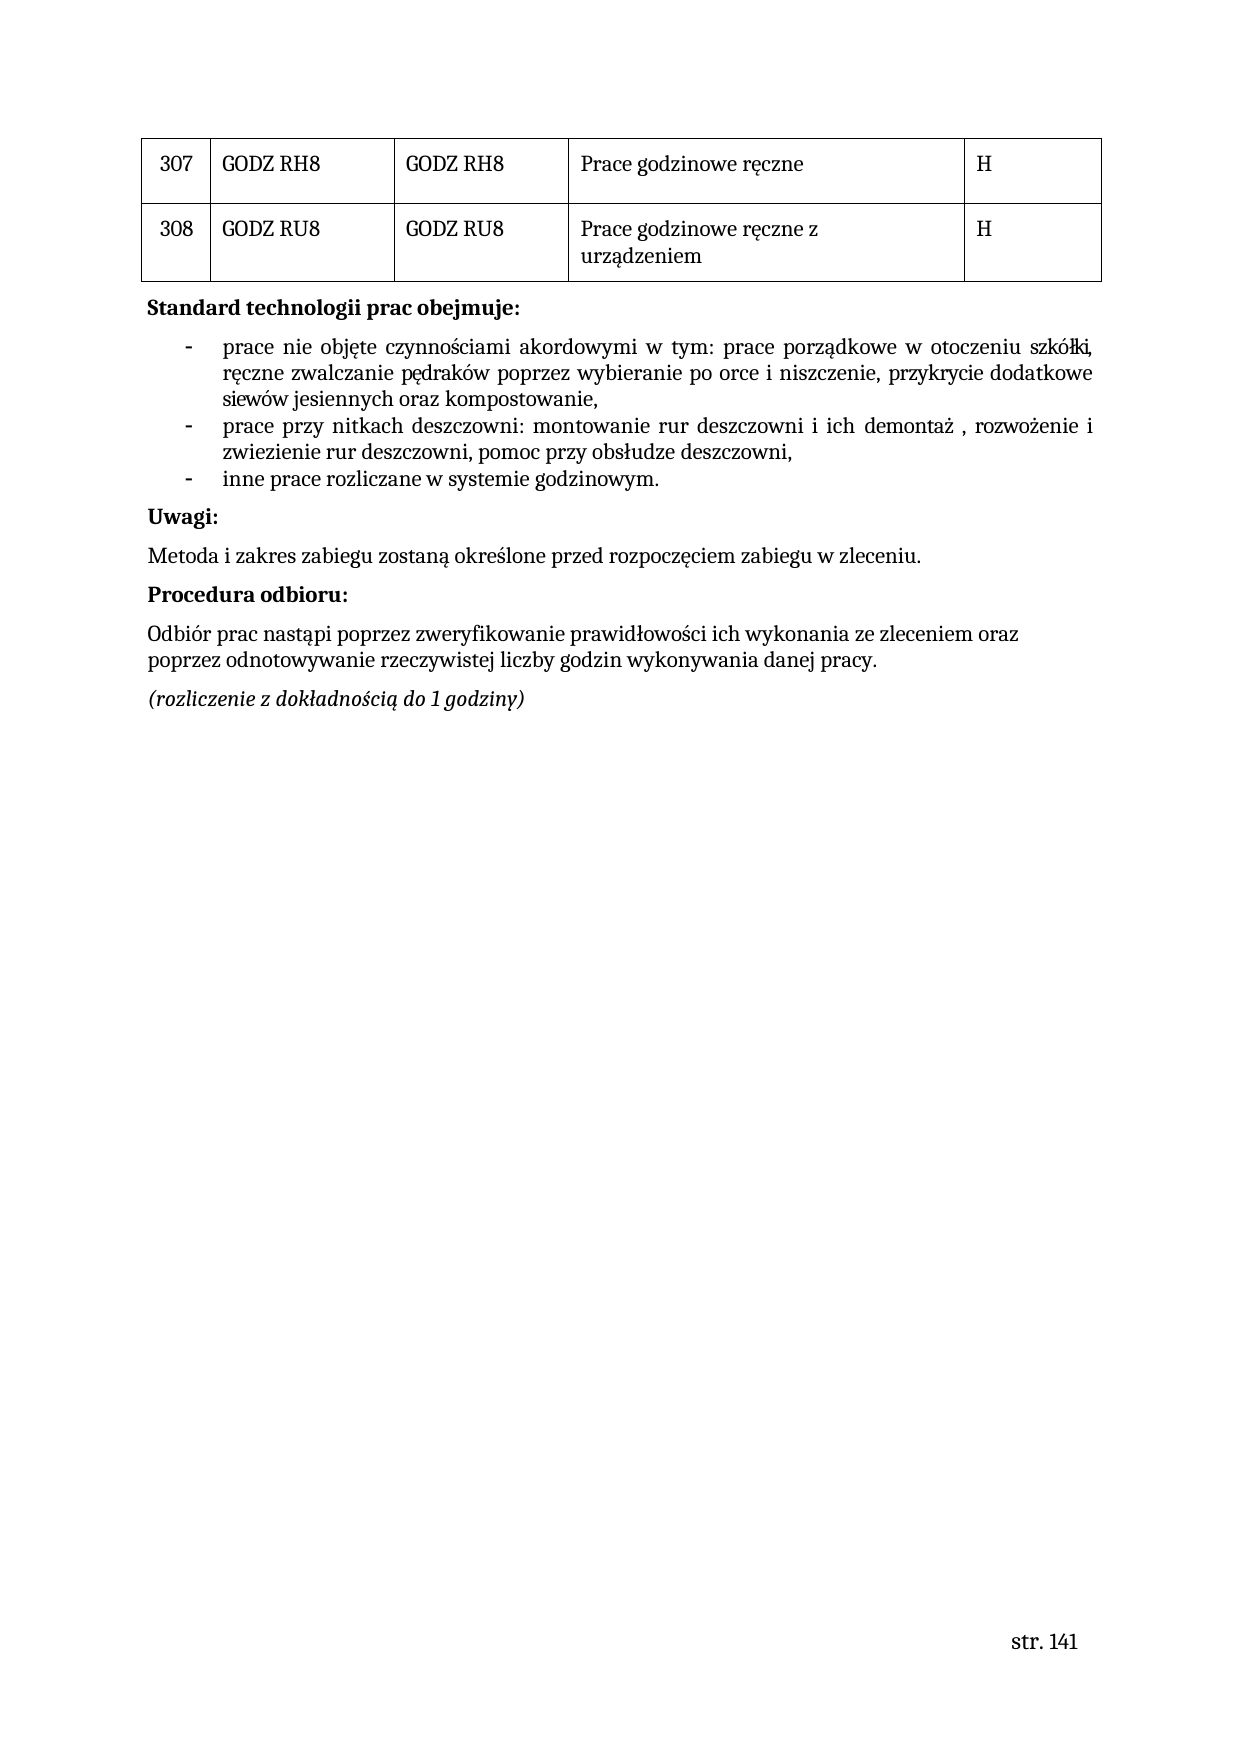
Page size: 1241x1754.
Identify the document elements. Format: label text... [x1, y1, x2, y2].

text (rozliczenie z dokładnością do 1 godziny) [147, 686, 1119, 712]
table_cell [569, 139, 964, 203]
list prace przy nitkach deszczowni: montowanie rur deszczowni i ich demontaż , rozwożenie i zwiezienie rur deszczowni, pomoc przy obsłudze deszczowni, [185, 413, 1093, 465]
subtitle Procedura odbioru: [147, 582, 1119, 608]
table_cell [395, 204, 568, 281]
text Odbiór prac nastąpi poprzez zweryfikowanie prawidłowości ich wykonania ze zleceniem oraz poprzez odnotowywanie rzeczywistej liczby godzin wykonywania danej pracy. [147, 621, 1093, 673]
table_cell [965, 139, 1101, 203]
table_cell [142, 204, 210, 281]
subtitle Uwagi: [147, 504, 1119, 531]
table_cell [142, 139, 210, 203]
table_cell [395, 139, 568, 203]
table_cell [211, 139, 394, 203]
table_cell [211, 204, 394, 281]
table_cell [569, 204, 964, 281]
text Standard technologii prac obejmuje: [147, 295, 1119, 321]
list prace nie objęte czynnościami akordowymi w tym: prace porządkowe w otoczeniu szkółki, ręczne zwalczanie pędraków poprzez wybieranie po orce i niszczenie, przykrycie dodatkowe siewów jesiennych oraz kompostowanie, [185, 333, 1093, 413]
list inne prace rozliczane w systemie godzinowym. [185, 465, 1119, 492]
text Metoda i zakres zabiegu zostaną określone przed rozpoczęciem zabiegu w zleceniu. [147, 543, 1119, 569]
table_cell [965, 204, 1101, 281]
